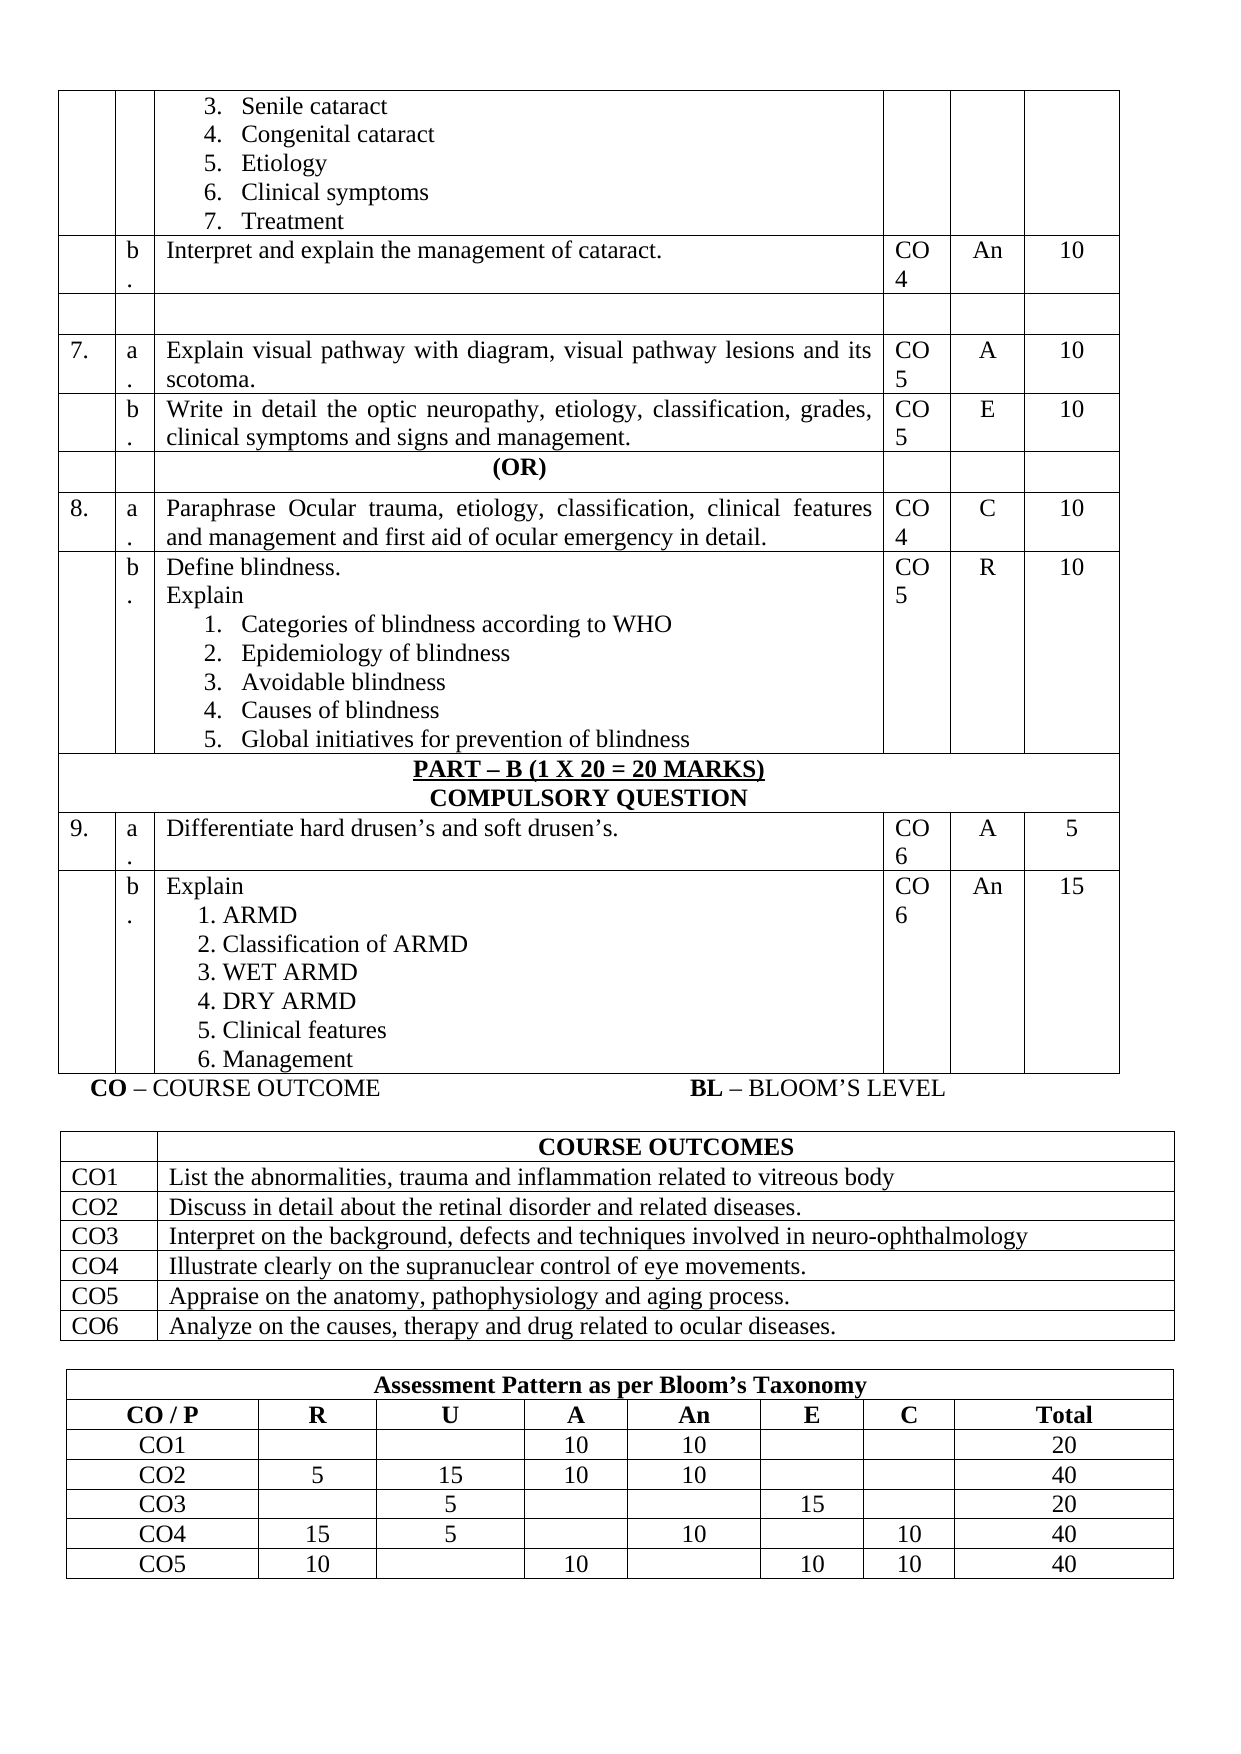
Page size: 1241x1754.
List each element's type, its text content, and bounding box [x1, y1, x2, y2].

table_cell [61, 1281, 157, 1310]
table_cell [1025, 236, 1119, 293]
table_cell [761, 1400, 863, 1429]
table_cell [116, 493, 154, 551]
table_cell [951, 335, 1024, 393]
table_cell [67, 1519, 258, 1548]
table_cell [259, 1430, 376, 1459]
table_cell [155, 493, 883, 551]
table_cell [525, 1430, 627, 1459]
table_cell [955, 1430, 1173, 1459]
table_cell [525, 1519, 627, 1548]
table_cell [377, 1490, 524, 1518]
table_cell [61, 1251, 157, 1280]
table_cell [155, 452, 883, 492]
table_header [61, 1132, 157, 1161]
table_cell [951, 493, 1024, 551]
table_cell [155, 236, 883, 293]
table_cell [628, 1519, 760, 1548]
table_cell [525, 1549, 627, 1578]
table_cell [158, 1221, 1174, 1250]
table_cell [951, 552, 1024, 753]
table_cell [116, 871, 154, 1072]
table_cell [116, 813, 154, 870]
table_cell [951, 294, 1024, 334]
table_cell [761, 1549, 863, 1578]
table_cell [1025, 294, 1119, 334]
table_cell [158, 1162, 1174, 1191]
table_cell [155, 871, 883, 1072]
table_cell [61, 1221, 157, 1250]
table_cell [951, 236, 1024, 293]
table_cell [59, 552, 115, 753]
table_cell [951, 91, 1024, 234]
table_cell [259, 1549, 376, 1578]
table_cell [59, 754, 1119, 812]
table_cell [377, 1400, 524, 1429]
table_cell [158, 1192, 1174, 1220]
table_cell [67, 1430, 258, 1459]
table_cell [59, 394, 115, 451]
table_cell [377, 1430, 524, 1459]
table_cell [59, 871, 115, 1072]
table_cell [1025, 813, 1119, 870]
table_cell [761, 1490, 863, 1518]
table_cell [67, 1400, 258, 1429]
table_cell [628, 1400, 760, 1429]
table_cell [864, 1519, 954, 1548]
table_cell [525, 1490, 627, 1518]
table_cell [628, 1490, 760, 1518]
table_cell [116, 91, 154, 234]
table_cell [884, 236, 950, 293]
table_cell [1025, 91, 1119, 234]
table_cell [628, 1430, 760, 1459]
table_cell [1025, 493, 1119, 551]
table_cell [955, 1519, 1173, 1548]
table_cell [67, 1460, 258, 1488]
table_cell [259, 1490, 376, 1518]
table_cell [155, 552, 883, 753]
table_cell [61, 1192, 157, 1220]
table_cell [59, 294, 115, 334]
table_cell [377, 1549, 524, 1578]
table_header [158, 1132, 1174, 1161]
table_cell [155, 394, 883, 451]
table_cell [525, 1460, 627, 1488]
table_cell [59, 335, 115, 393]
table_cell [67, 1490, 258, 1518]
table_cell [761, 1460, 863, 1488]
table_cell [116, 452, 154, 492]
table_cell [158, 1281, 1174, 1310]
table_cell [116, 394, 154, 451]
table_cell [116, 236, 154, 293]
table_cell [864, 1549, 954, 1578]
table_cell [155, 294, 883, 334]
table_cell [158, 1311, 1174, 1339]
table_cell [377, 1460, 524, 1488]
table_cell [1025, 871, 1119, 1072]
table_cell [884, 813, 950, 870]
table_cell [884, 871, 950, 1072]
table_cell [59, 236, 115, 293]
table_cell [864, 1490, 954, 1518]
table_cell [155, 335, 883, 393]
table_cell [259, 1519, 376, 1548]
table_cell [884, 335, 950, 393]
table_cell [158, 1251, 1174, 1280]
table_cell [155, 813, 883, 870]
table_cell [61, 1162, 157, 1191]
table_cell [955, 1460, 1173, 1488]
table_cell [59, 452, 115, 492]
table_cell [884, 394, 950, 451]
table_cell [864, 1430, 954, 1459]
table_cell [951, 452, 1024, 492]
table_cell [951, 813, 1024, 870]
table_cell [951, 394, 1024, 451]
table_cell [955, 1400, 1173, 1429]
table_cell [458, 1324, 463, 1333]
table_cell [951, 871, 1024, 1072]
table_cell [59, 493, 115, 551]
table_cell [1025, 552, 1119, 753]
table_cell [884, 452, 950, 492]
text CO – COURSE OUTCOME BL – BLOOM’S LEVEL [90, 1073, 1150, 1102]
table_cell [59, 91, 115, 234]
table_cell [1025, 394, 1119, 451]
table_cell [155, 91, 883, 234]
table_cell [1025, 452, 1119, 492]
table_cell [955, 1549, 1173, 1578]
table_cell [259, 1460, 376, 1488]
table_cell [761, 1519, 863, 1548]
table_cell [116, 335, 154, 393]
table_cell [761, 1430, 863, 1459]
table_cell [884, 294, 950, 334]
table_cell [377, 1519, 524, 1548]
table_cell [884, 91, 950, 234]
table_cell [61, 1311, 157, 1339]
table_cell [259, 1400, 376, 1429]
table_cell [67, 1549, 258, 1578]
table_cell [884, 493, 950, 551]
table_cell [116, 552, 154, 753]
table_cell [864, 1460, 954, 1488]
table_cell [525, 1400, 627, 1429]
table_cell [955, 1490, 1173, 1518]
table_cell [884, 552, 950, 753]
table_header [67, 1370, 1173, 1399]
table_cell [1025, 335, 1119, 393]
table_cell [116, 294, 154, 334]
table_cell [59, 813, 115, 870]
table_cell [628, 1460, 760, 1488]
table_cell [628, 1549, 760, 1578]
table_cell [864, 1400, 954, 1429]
